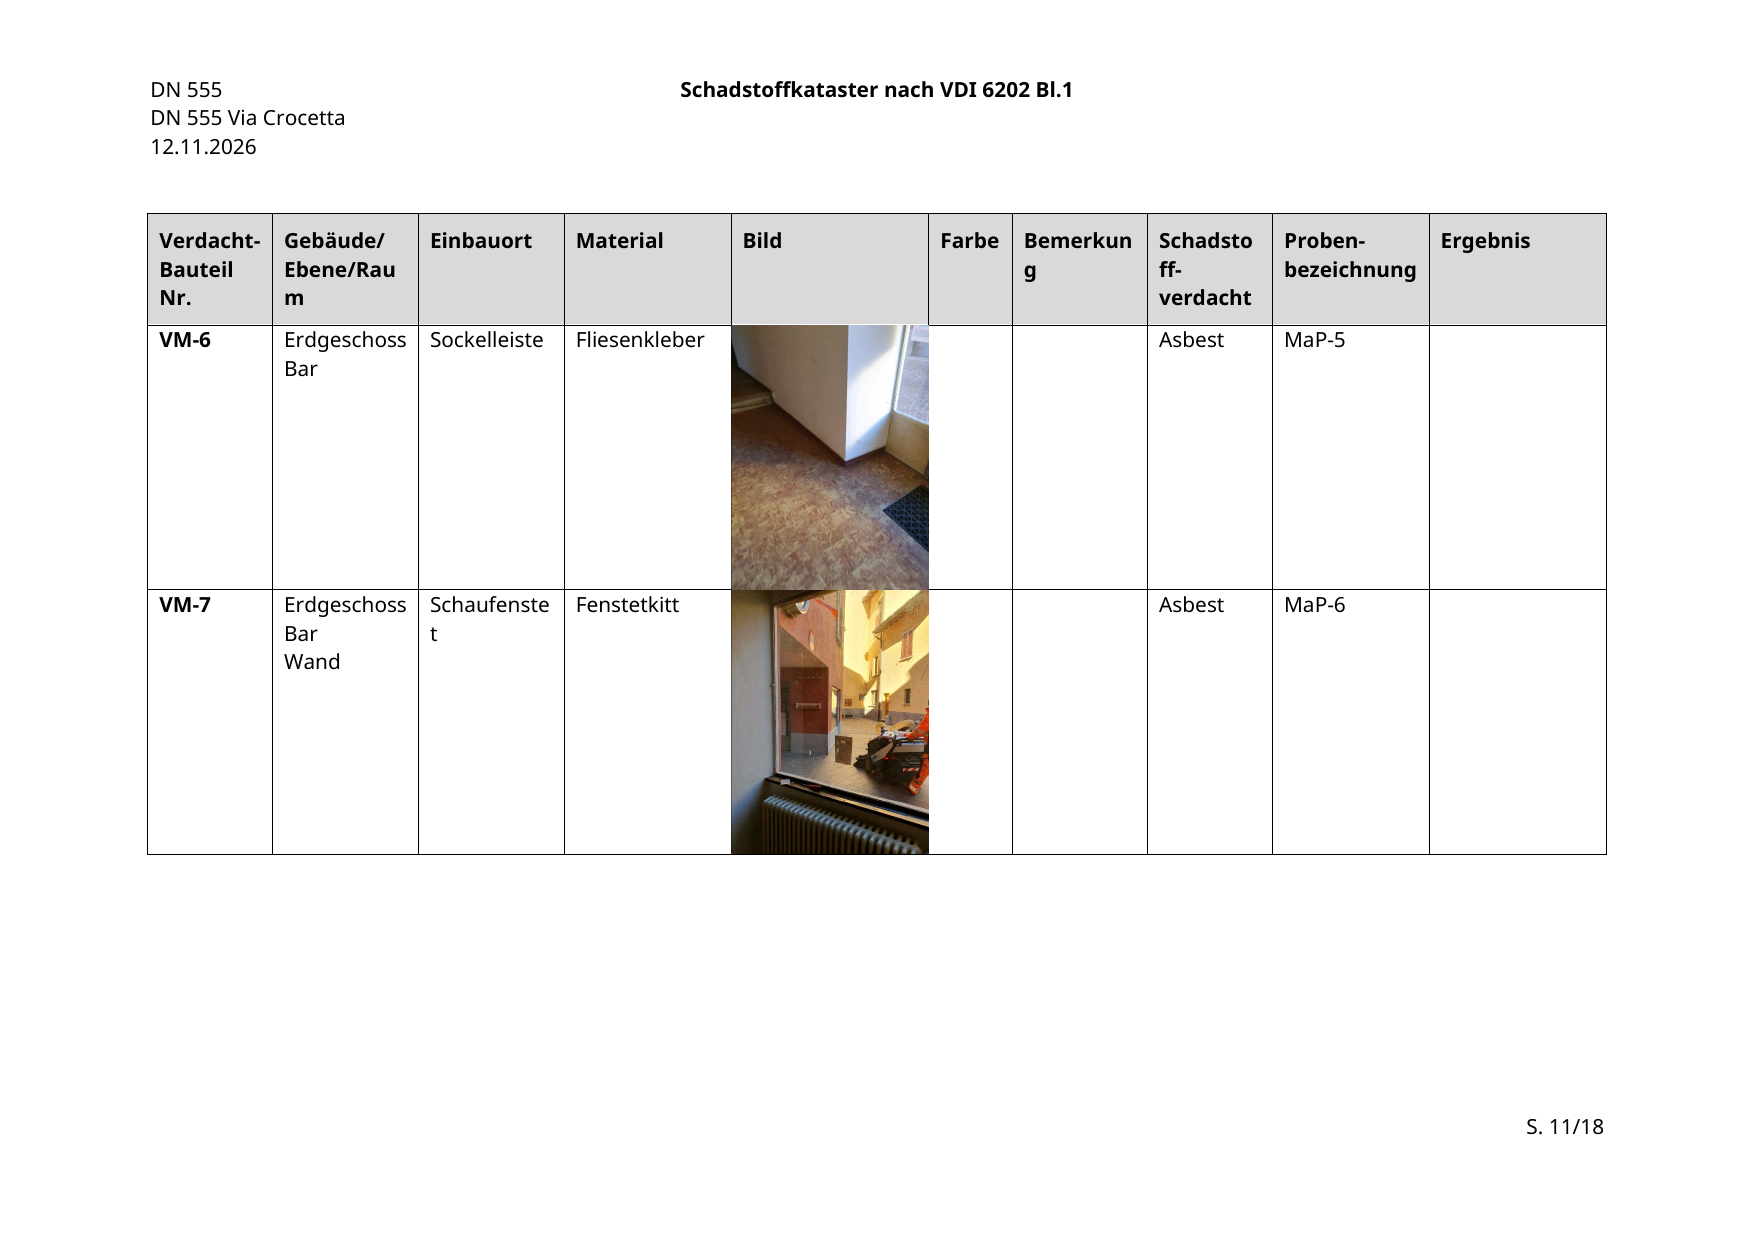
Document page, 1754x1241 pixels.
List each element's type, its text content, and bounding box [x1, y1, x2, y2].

table_cell VM-6 [148, 326, 272, 589]
table_cell [1430, 326, 1606, 589]
table_cell Erdgeschoss Bar Wand [273, 590, 418, 854]
table_header Einbauort [419, 214, 564, 324]
table_cell Erdgeschoss Bar [273, 326, 418, 589]
table_cell [929, 326, 1012, 589]
table_header Proben-bezeichnung [1273, 214, 1429, 324]
table_cell [1013, 590, 1147, 854]
table_cell [1013, 326, 1147, 589]
table_header Verdacht-Bauteil Nr. [148, 214, 272, 324]
table_header Gebäude/ Ebene/Raum [273, 214, 418, 324]
table_cell [929, 590, 1012, 854]
table_header Material [565, 214, 731, 324]
table_header Schadstoff-verdacht [1148, 214, 1272, 324]
table_cell [1430, 590, 1606, 854]
table_cell MaP-6 [1273, 590, 1429, 854]
picture [731, 325, 929, 854]
table_cell Asbest [1148, 326, 1272, 589]
table_cell VM-7 [148, 590, 272, 854]
table_cell Fenstetkitt [565, 590, 731, 854]
table_cell Schaufenstet [419, 590, 564, 854]
table_header Bemerkung [1013, 214, 1147, 324]
table_header Ergebnis [1430, 214, 1606, 324]
table_cell Sockelleiste [419, 326, 564, 589]
table_cell MaP-5 [1273, 326, 1429, 589]
table_header Farbe [929, 214, 1012, 324]
table_header Bild [732, 214, 928, 324]
table_cell Asbest [1148, 590, 1272, 854]
table_cell Fliesenkleber [565, 326, 731, 589]
